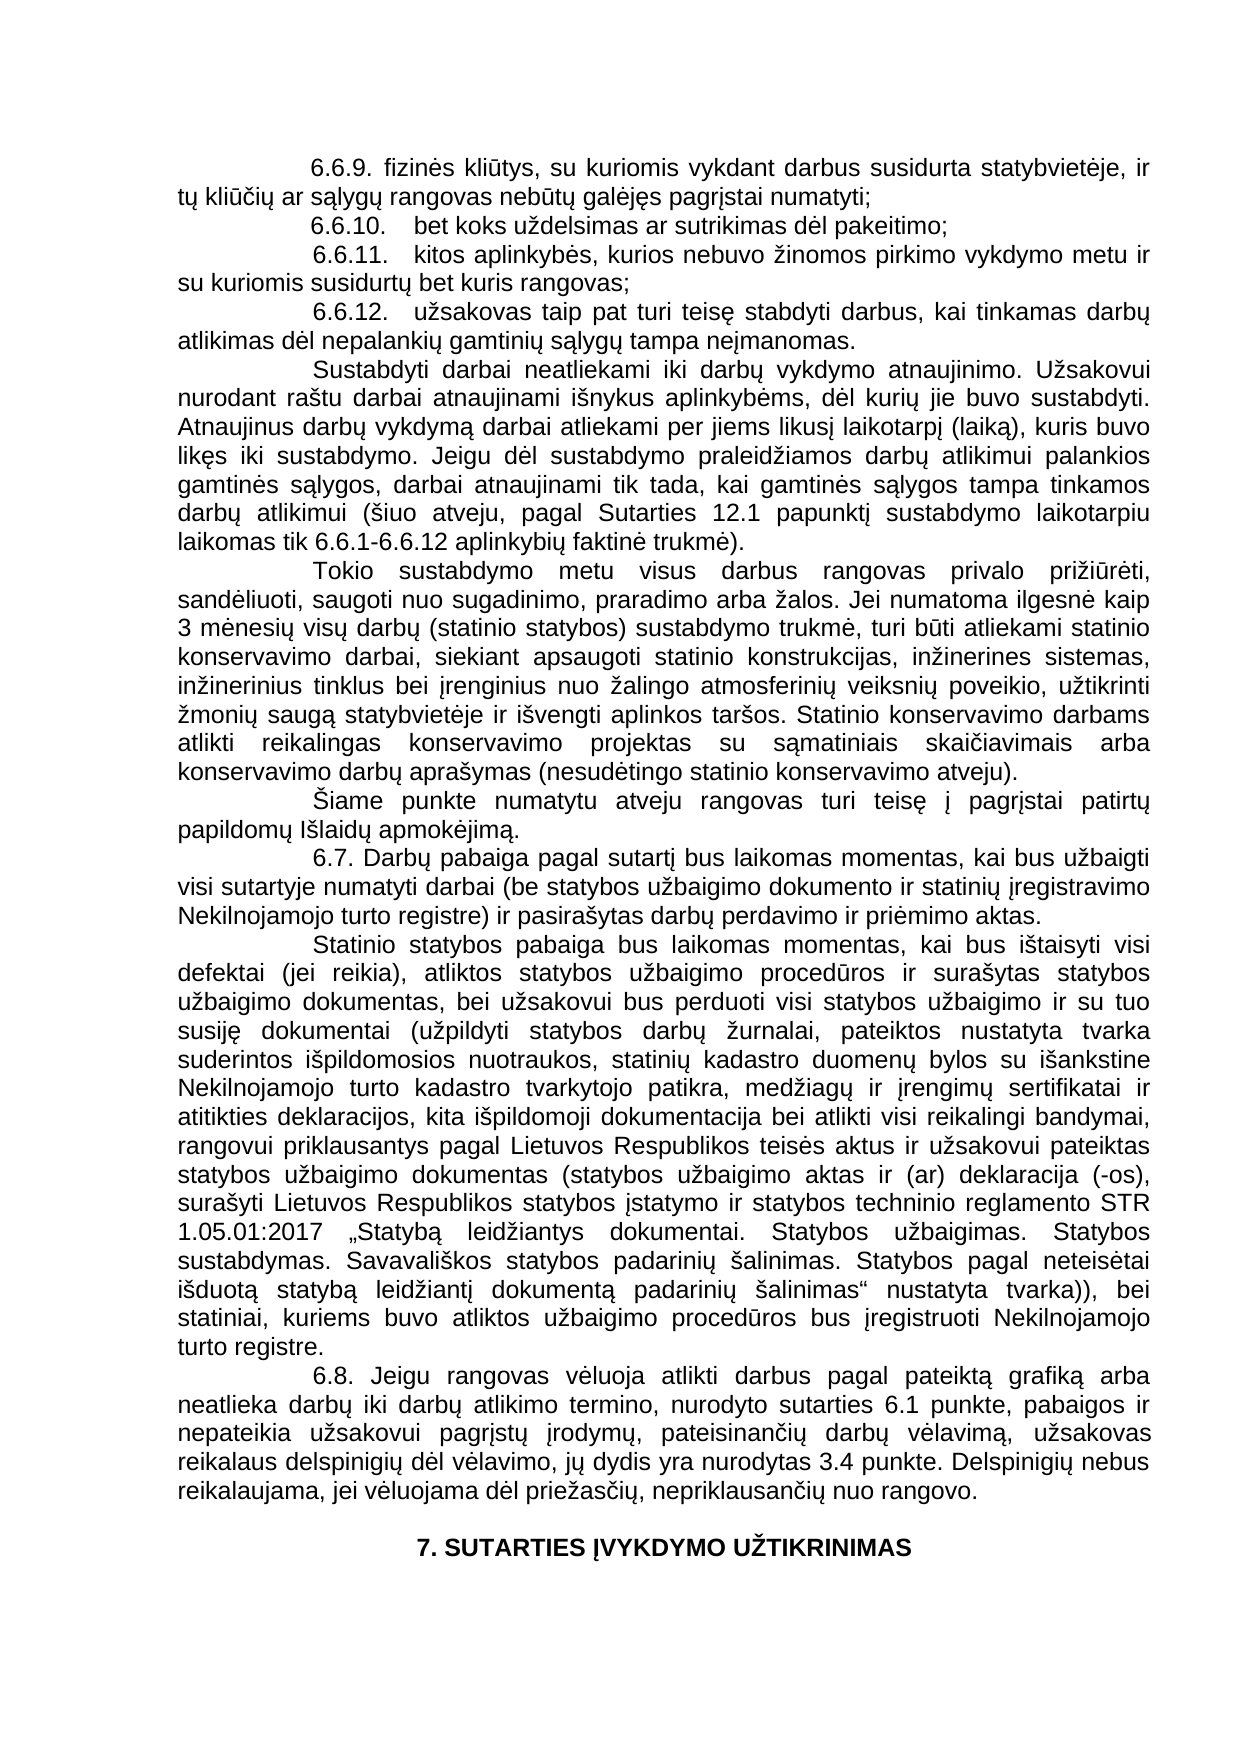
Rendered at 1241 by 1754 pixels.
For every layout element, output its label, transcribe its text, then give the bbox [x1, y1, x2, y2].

list fizinės kliūtys, su kuriomis vykdant darbus susidurta statybvietėje, ir tų kliūčių ar sąlygų rangovas nebūtų galėjęs pagrįstai numatyti; [177, 153, 1152, 211]
text Statinio statybos pabaiga bus laikomas momentas, kai bus ištaisyti visi defektai (jei reikia), atliktos statybos užbaigimo procedūros ir surašytas statybos užbaigimo dokumentas, bei užsakovui bus perduoti visi statybos užbaigimo ir su tuo susiję dokumentai (užpildyti statybos darbų žurnalai, pateiktos nustatyta tvarka suderintos išpildomosios nuotraukos, statinių kadastro duomenų bylos su išankstine Nekilnojamojo turto kadastro tvarkytojo patikra, medžiagų ir įrengimų sertifikatai ir atitikties deklaracijos, kita išpildomoji dokumentacija bei atlikti visi reikalingi bandymai, rangovui priklausantys pagal Lietuvos Respublikos teisės aktus ir užsakovui pateiktas statybos užbaigimo dokumentas (statybos užbaigimo aktas ir (ar) deklaracija (-os), surašyti Lietuvos Respublikos statybos įstatymo ir statybos techninio reglamento STR 1.05.01:2017 „Statybą leidžiantys dokumentai. Statybos užbaigimas. Statybos sustabdymas. Savavališkos statybos padarinių šalinimas. Statybos pagal neteisėtai išduotą statybą leidžiantį dokumentą padarinių šalinimas“ nustatyta tvarka)), bei statiniai, kuriems buvo atliktos užbaigimo procedūros bus įregistruoti Nekilnojamojo turto registre. [177, 930, 1152, 1361]
text Tokio sustabdymo metu visus darbus rangovas privalo prižiūrėti, sandėliuoti, saugoti nuo sugadinimo, praradimo arba žalos. Jei numatoma ilgesnė kaip 3 mėnesių visų darbų (statinio statybos) sustabdymo trukmė, turi būti atliekami statinio konservavimo darbai, siekiant apsaugoti statinio konstrukcijas, inžinerines sistemas, inžinerinius tinklus bei įrenginius nuo žalingo atmosferinių veiksnių poveikio, užtikrinti žmonių saugą statybvietėje ir išvengti aplinkos taršos. Statinio konservavimo darbams atlikti reikalingas konservavimo projektas su sąmatiniais skaičiavimais arba konservavimo darbų aprašymas (nesudėtingo statinio konservavimo atveju). [177, 556, 1152, 786]
text 6.8. Jeigu rangovas vėluoja atlikti darbus pagal pateiktą grafiką arba neatlieka darbų iki darbų atlikimo termino, nurodyto sutarties 6.1 punkte, pabaigos ir nepateikia užsakovui pagrįstų įrodymų, pateisinančių darbų vėlavimą, užsakovas reikalaus delspinigių dėl vėlavimo, jų dydis yra nurodytas 3.4 punkte. Delspinigių nebus reikalaujama, jei vėluojama dėl priežasčių, nepriklausančių nuo rangovo. [177, 1361, 1152, 1505]
text 7. SUTARTIES ĮVYKDYMO UŽTIKRINIMAS [177, 1533, 1152, 1562]
list kitos aplinkybės, kurios nebuvo žinomos pirkimo vykdymo metu ir su kuriomis susidurtų bet kuris rangovas; [177, 240, 1152, 297]
list užsakovas taip pat turi teisę stabdyti darbus, kai tinkamas darbų atlikimas dėl nepalankių gamtinių sąlygų tampa neįmanomas. [177, 297, 1152, 355]
text Sustabdyti darbai neatliekami iki darbų vykdymo atnaujinimo. Užsakovui nurodant raštu darbai atnaujinami išnykus aplinkybėms, dėl kurių jie buvo sustabdyti. Atnaujinus darbų vykdymą darbai atliekami per jiems likusį laikotarpį (laiką), kuris buvo likęs iki sustabdymo. Jeigu dėl sustabdymo praleidžiamos darbų atlikimui palankios gamtinės sąlygos, darbai atnaujinami tik tada, kai gamtinės sąlygos tampa tinkamos darbų atlikimui (šiuo atveju, pagal Sutarties 12.1 papunktį sustabdymo laikotarpiu laikomas tik 6.6.1-6.6.12 aplinkybių faktinė trukmė). [177, 355, 1152, 556]
text 6.7. Darbų pabaiga pagal sutartį bus laikomas momentas, kai bus užbaigti visi sutartyje numatyti darbai (be statybos užbaigimo dokumento ir statinių įregistravimo Nekilnojamojo turto registre) ir pasirašytas darbų perdavimo ir priėmimo aktas. [177, 843, 1152, 930]
list bet koks uždelsimas ar sutrikimas dėl pakeitimo; [310, 211, 1152, 240]
text Šiame punkte numatytu atveju rangovas turi teisę į pagrįstai patirtų papildomų Išlaidų apmokėjimą. [177, 786, 1152, 843]
